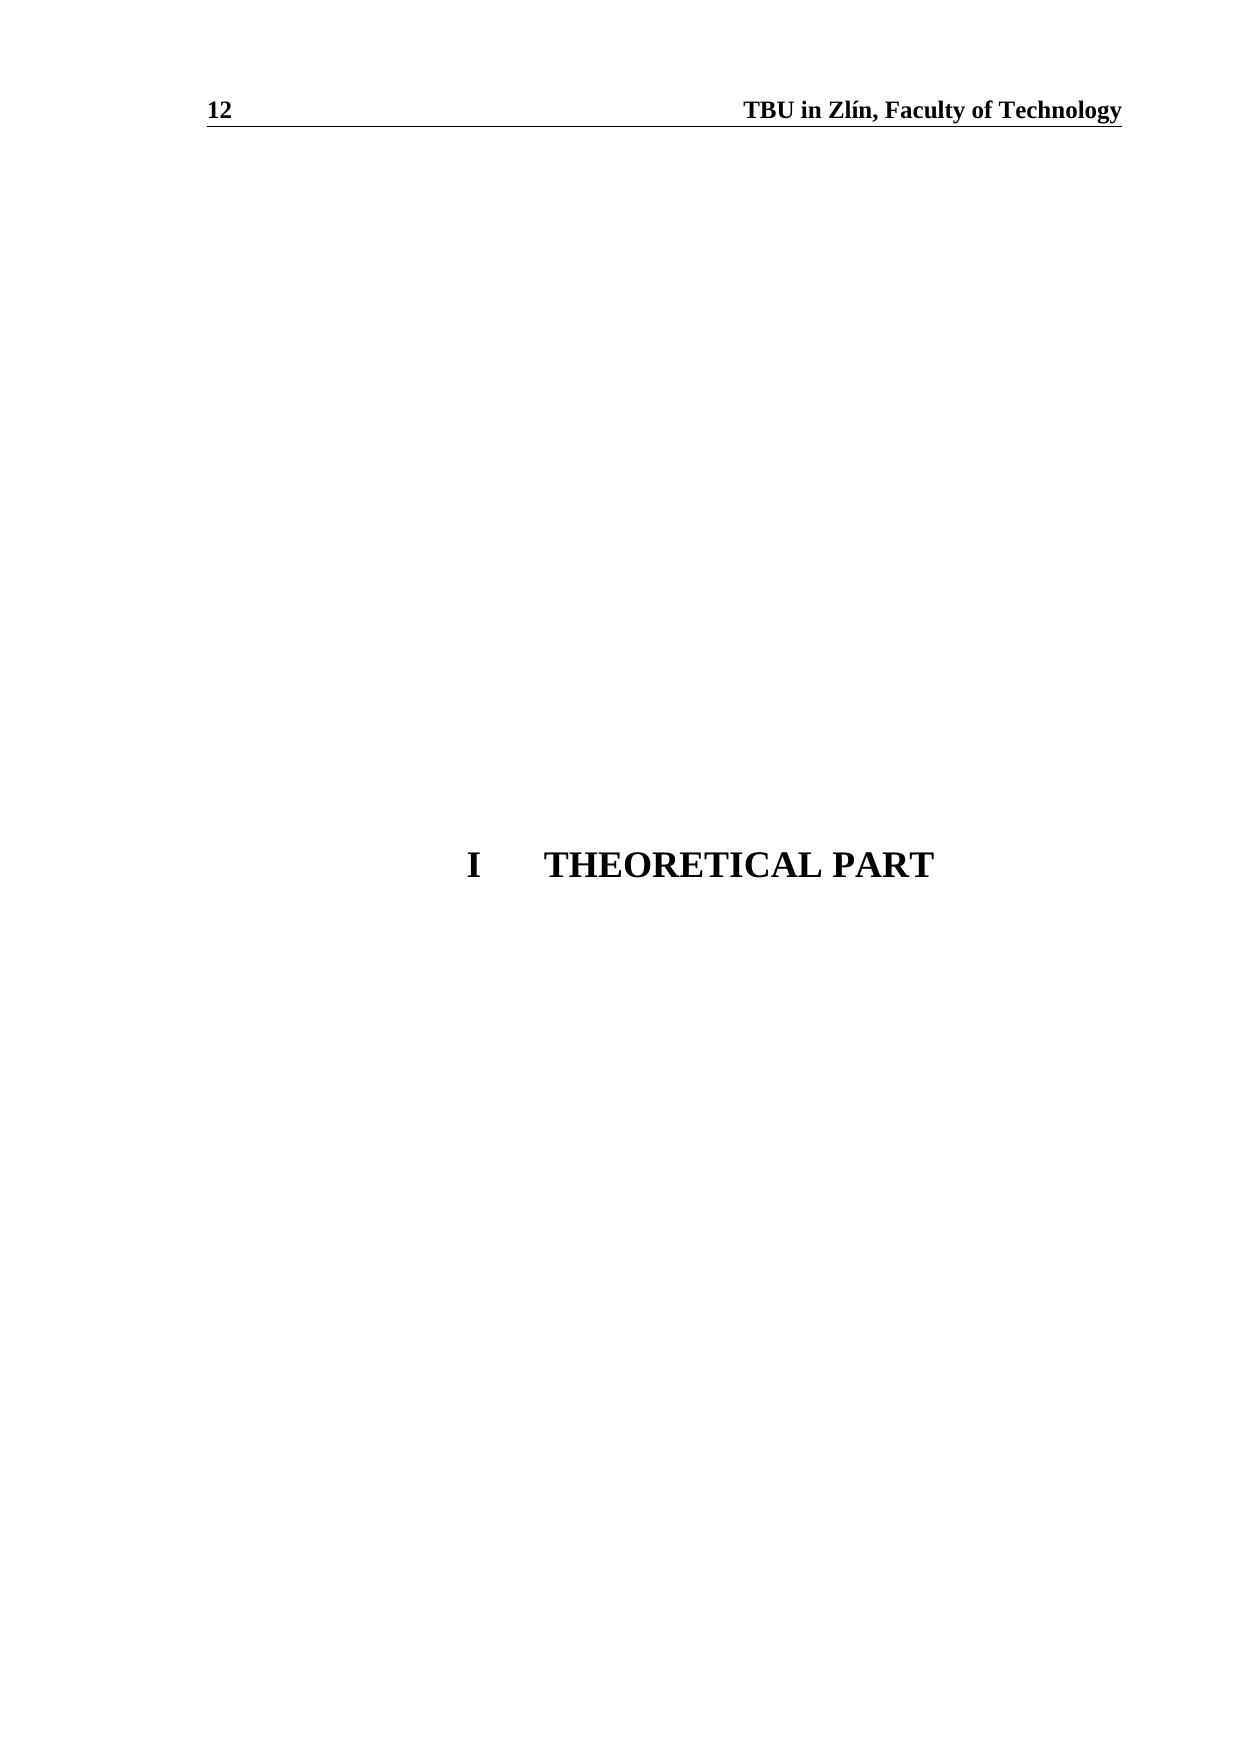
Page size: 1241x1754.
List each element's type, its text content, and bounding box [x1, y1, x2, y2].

table_header [222, 177, 529, 1052]
table_header theoretical Part [529, 177, 1036, 1052]
